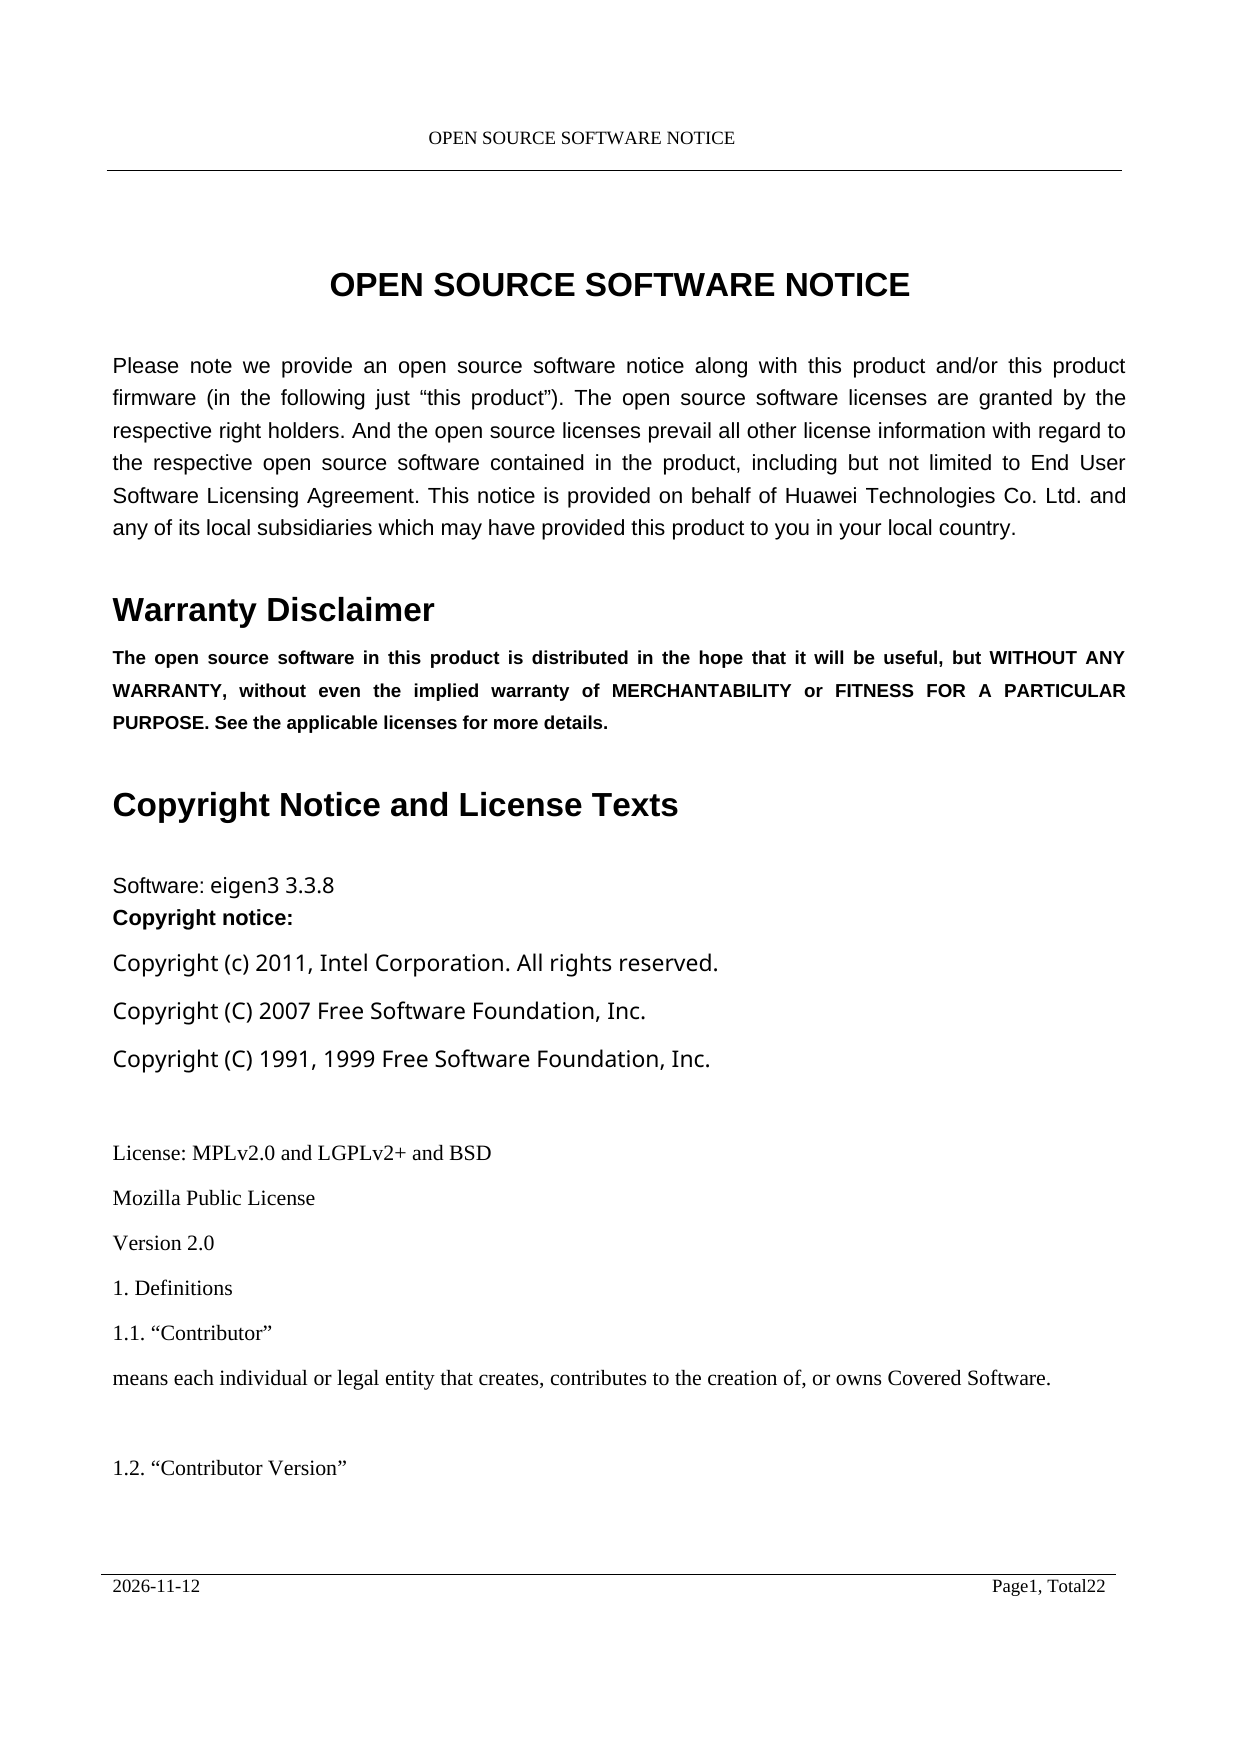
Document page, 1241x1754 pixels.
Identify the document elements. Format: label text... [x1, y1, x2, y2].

text Version 2.0 [112, 1226, 1128, 1259]
text License: MPLv2.0 and LGPLv2+ and BSD [112, 1136, 1128, 1168]
text The open source software in this product is distributed in the hope that it will be useful, but WITHOUT ANY WARRANTY, without even the implied warranty of MERCHANTABILITY or FITNESS FOR A PARTICULAR PURPOSE. See the applicable licenses for more details. [112, 641, 1128, 739]
text Copyright (C) 1991, 1999 Free Software Foundation, Inc. [112, 1043, 1128, 1075]
text 1.1. “Contributor” [112, 1316, 1128, 1349]
text Mozilla Public License [112, 1181, 1128, 1214]
text 1.2. “Contributor Version” [112, 1452, 1128, 1484]
text Copyright (C) 2007 Free Software Foundation, Inc. [112, 995, 1128, 1027]
text Copyright notice: [112, 901, 1128, 934]
text Copyright (c) 2011, Intel Corporation. All rights reserved. [112, 947, 1128, 979]
text means each individual or legal entity that creates, contributes to the creation of, or owns Covered Software. [112, 1362, 1128, 1394]
text 1. Definitions [112, 1271, 1128, 1304]
text Copyright Notice and License Texts [112, 771, 1128, 836]
text OPEN SOURCE SOFTWARE NOTICE [112, 251, 1128, 316]
text Please note we provide an open source software notice along with this product and/or this product firmware (in the following just “this product”). The open source software licenses are granted by the respective right holders. And the open source licenses prevail all other license information with regard to the respective open source software contained in the product, including but not limited to End User Software Licensing Agreement. This notice is provided on behalf of Huawei Technologies Co. Ltd. and any of its local subsidiaries which may have provided this product to you in your local country. [112, 349, 1128, 544]
text Warranty Disclaimer [112, 576, 1128, 641]
text Software: eigen3 3.3.8 [112, 869, 1128, 901]
